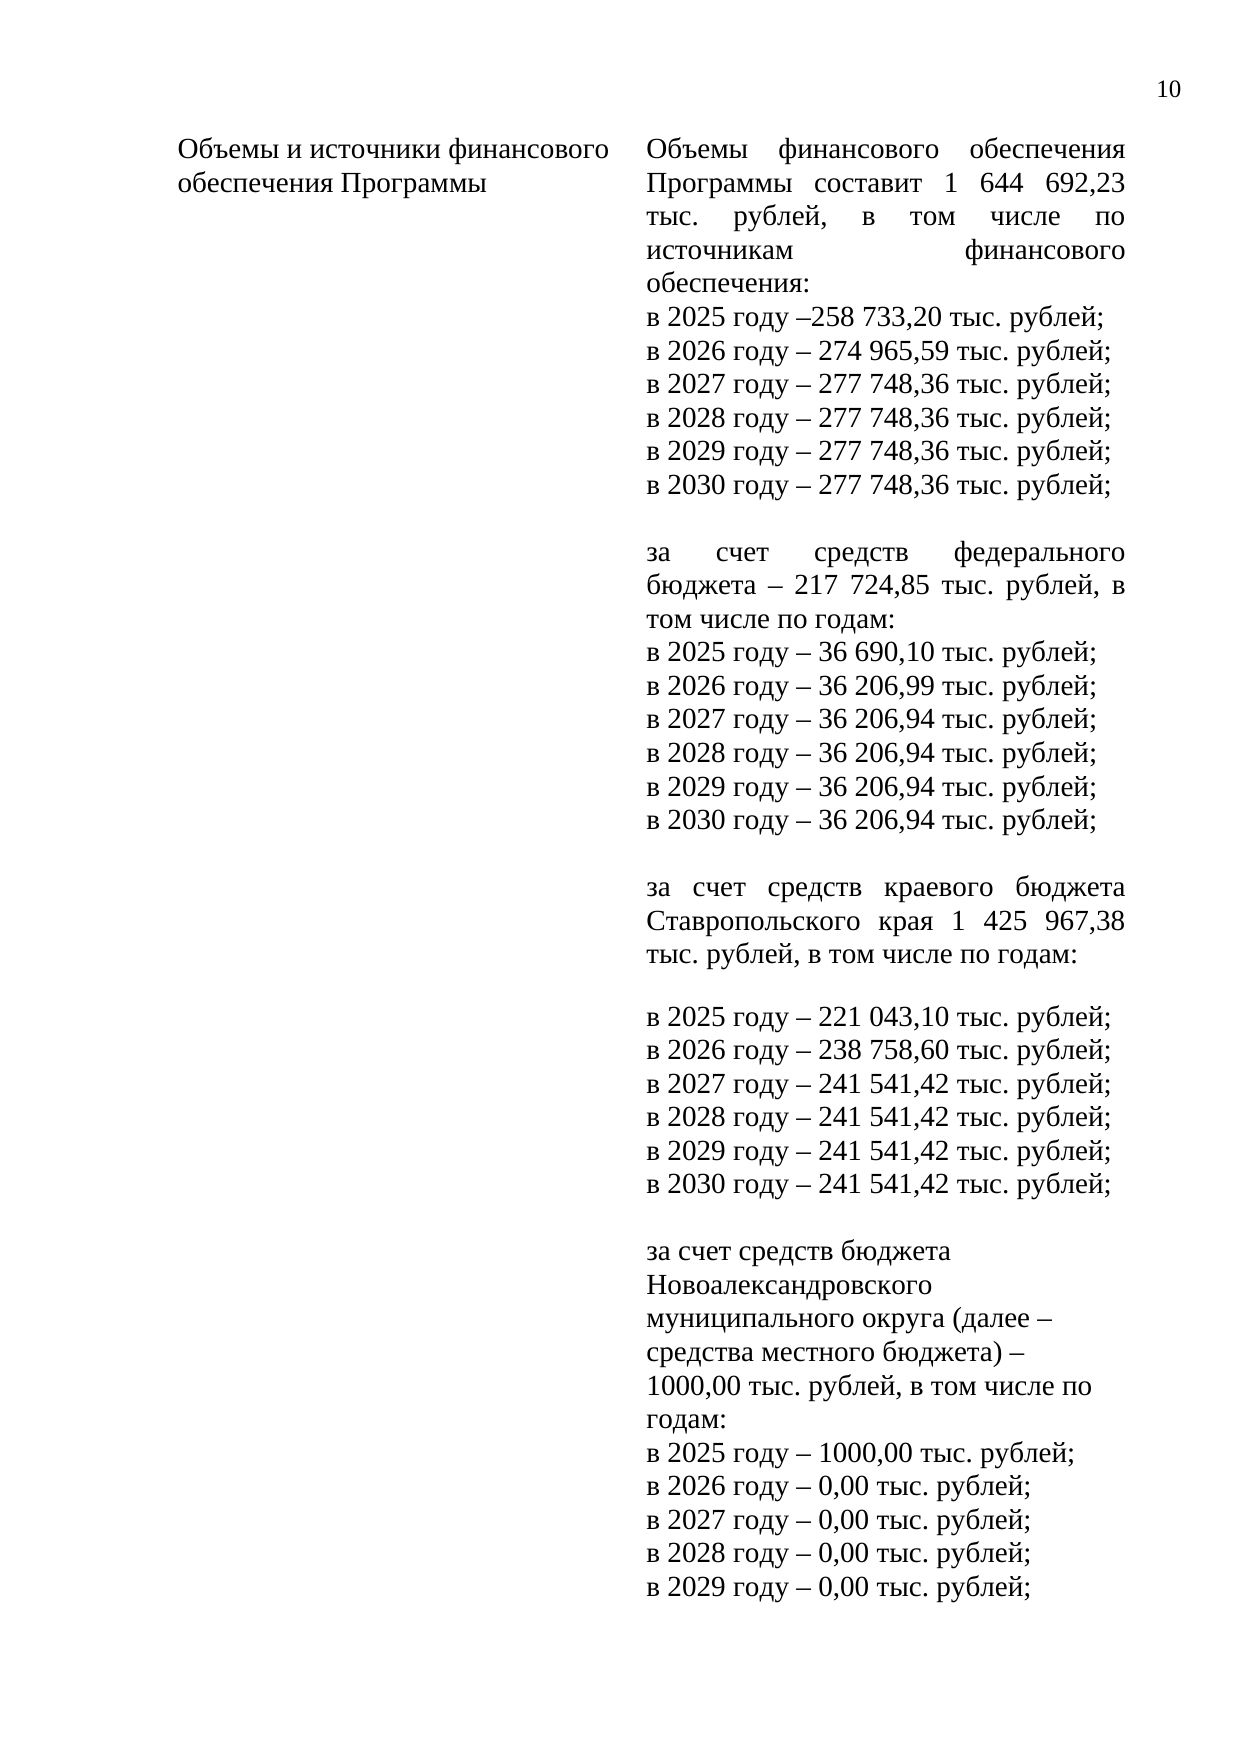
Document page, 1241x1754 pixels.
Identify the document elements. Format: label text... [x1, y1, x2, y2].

table_cell за счет средств краевого бюджета Ставропольского края 1 425 967,38 тыс. рублей, в том числе по годам: [635, 869, 1137, 999]
table_cell в 2025 году – 36 690,10 тыс. рублей; в 2026 году – 36 206,99 тыс. рублей; в 2027 году – 36 206,94 тыс. рублей; в 2028 году – 36 206,94 тыс. рублей; в 2029 году – 36 206,94 тыс. рублей; в 2030 году – 36 206,94 тыс. рублей; [635, 635, 1137, 869]
table_cell в 2025 году –258 733,20 тыс. рублей; в 2026 году – 274 965,59 тыс. рублей; в 2027 году – 277 748,36 тыс. рублей; в 2028 году – 277 748,36 тыс. рублей; в 2029 году – 277 748,36 тыс. рублей; в 2030 году – 277 748,36 тыс. рублей; [635, 299, 1137, 534]
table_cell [635, 999, 1137, 1602]
table_cell Объемы и источники финансового обеспечения Программы [166, 131, 635, 1602]
table_cell Объемы финансового обеспечения Программы составит 1 644 692,23 тыс. рублей, в том числе по источникам финансового обеспечения: [635, 131, 1137, 299]
table_cell за счет средств федерального бюджета – 217 724,85 тыс. рублей, в том числе по годам: [635, 534, 1137, 634]
